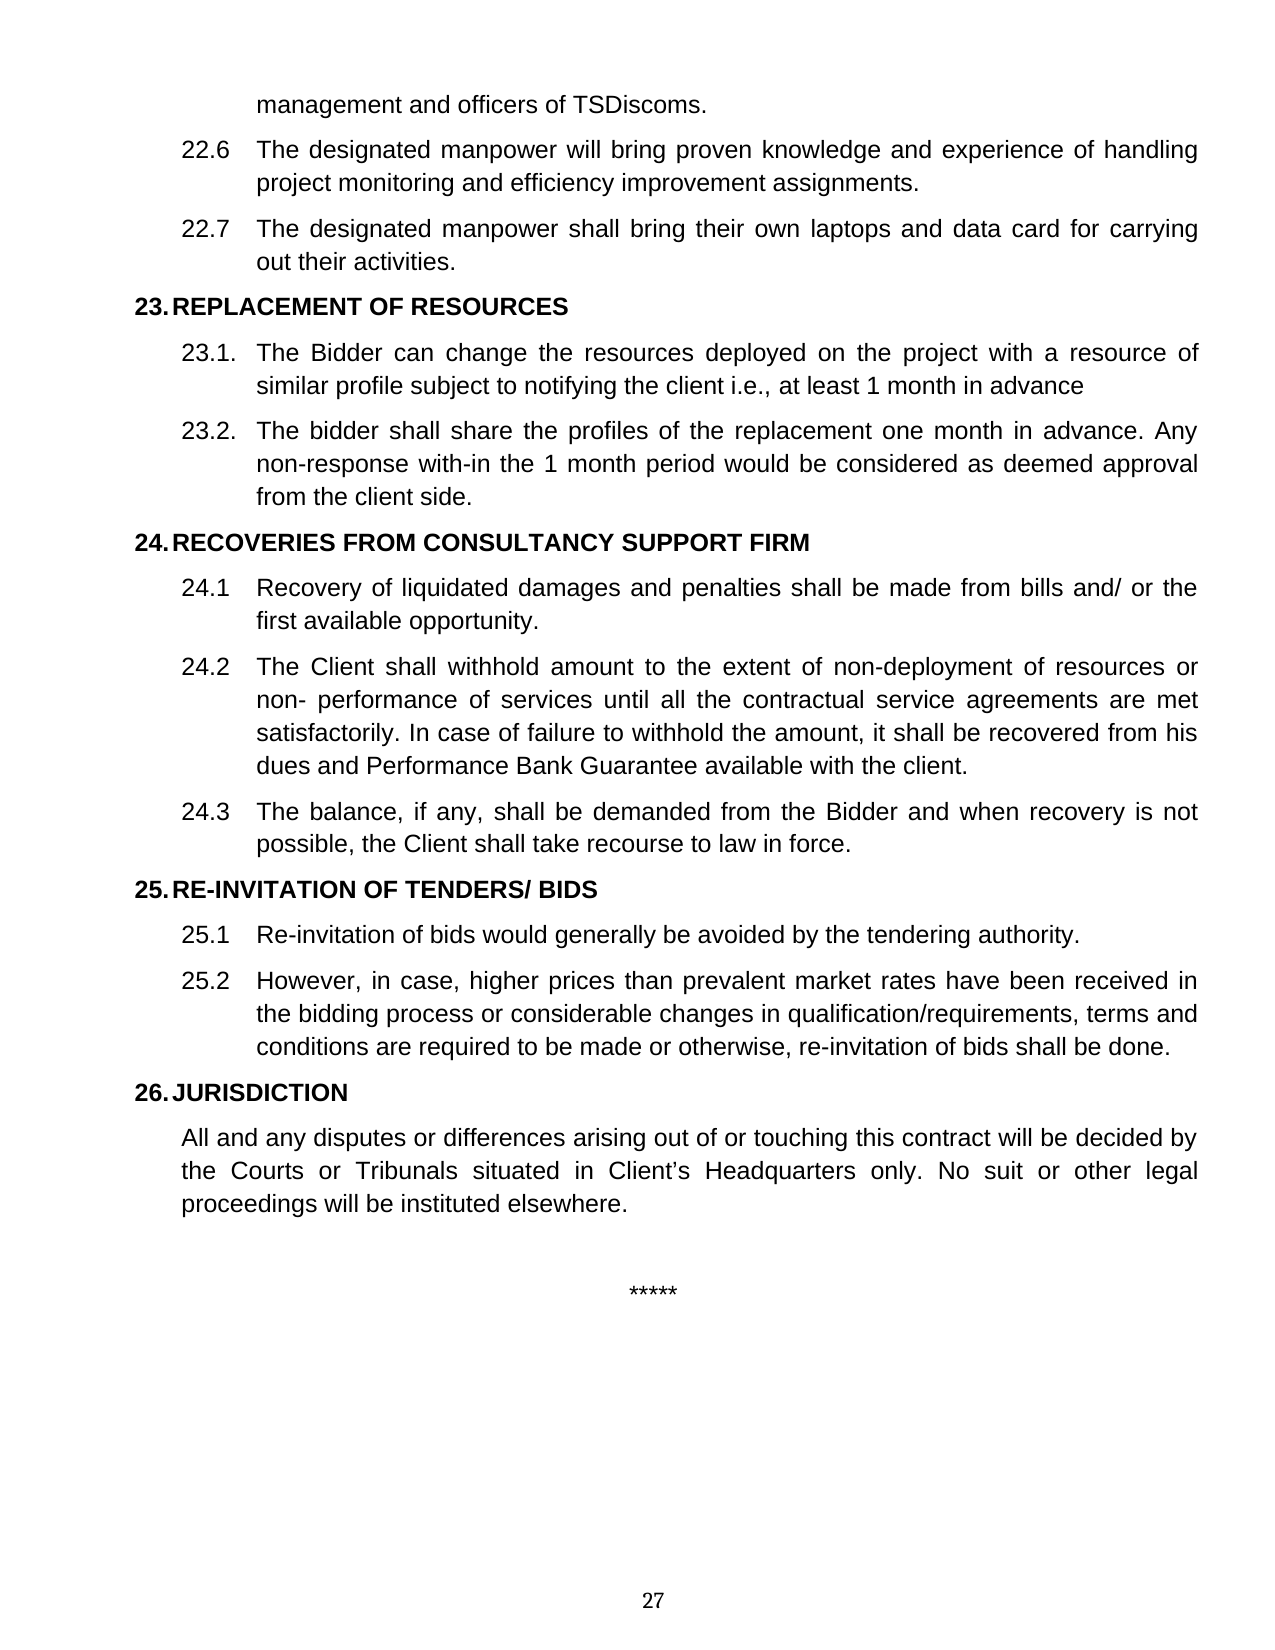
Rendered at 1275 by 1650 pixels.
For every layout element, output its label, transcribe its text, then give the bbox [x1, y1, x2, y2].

list The designated manpower will bring proven knowledge and experience of handling project monitoring and efficiency improvement assignments. [181, 135, 1200, 197]
list The bidder shall share the profiles of the replacement one month in advance. Any non-response with-in the 1 month period would be considered as deemed approval from the client side. [181, 416, 1200, 511]
list The balance, if any, shall be demanded from the Bidder and when recovery is not possible, the Client shall take recourse to law in force. [181, 796, 1200, 858]
list Re-invitation of bids would generally be avoided by the tendering authority. [181, 921, 1200, 949]
list However, in case, higher prices than prevalent market rates have been received in the bidding process or considerable changes in qualification/requirements, terms and conditions are required to be made or otherwise, re-invitation of bids shall be done. [181, 966, 1200, 1061]
subtitle REPLACEMENT OF RESOURCES [134, 292, 1200, 321]
list The Bidder can change the resources deployed on the project with a resource of similar profile subject to notifying the client i.e., at least 1 month in advance [181, 338, 1200, 399]
text ***** [106, 1280, 1200, 1309]
list The Client shall withhold amount to the extent of non-deployment of resources or non- performance of services until all the contractual service agreements are met satisfactorily. In case of failure to withhold the amount, it shall be recovered from his dues and Performance Bank Guarantee available with the client. [181, 652, 1200, 780]
list Recovery of liquidated damages and penalties shall be made from bills and/ or the first available opportunity. [181, 573, 1200, 635]
subtitle RE-INVITATION OF TENDERS/ BIDS [134, 875, 1200, 904]
list The designated manpower shall bring their own laptops and data card for carrying out their activities. [181, 214, 1200, 275]
subtitle RECOVERIES FROM CONSULTANCY SUPPORT FIRM [134, 528, 1200, 557]
subtitle JURISDICTION [134, 1078, 1200, 1106]
text All and any disputes or differences arising out of or touching this contract will be decided by the Courts or Tribunals situated in Client’s Headquarters only. No suit or other legal proceedings will be instituted elsewhere. [181, 1123, 1200, 1218]
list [181, 89, 1200, 118]
